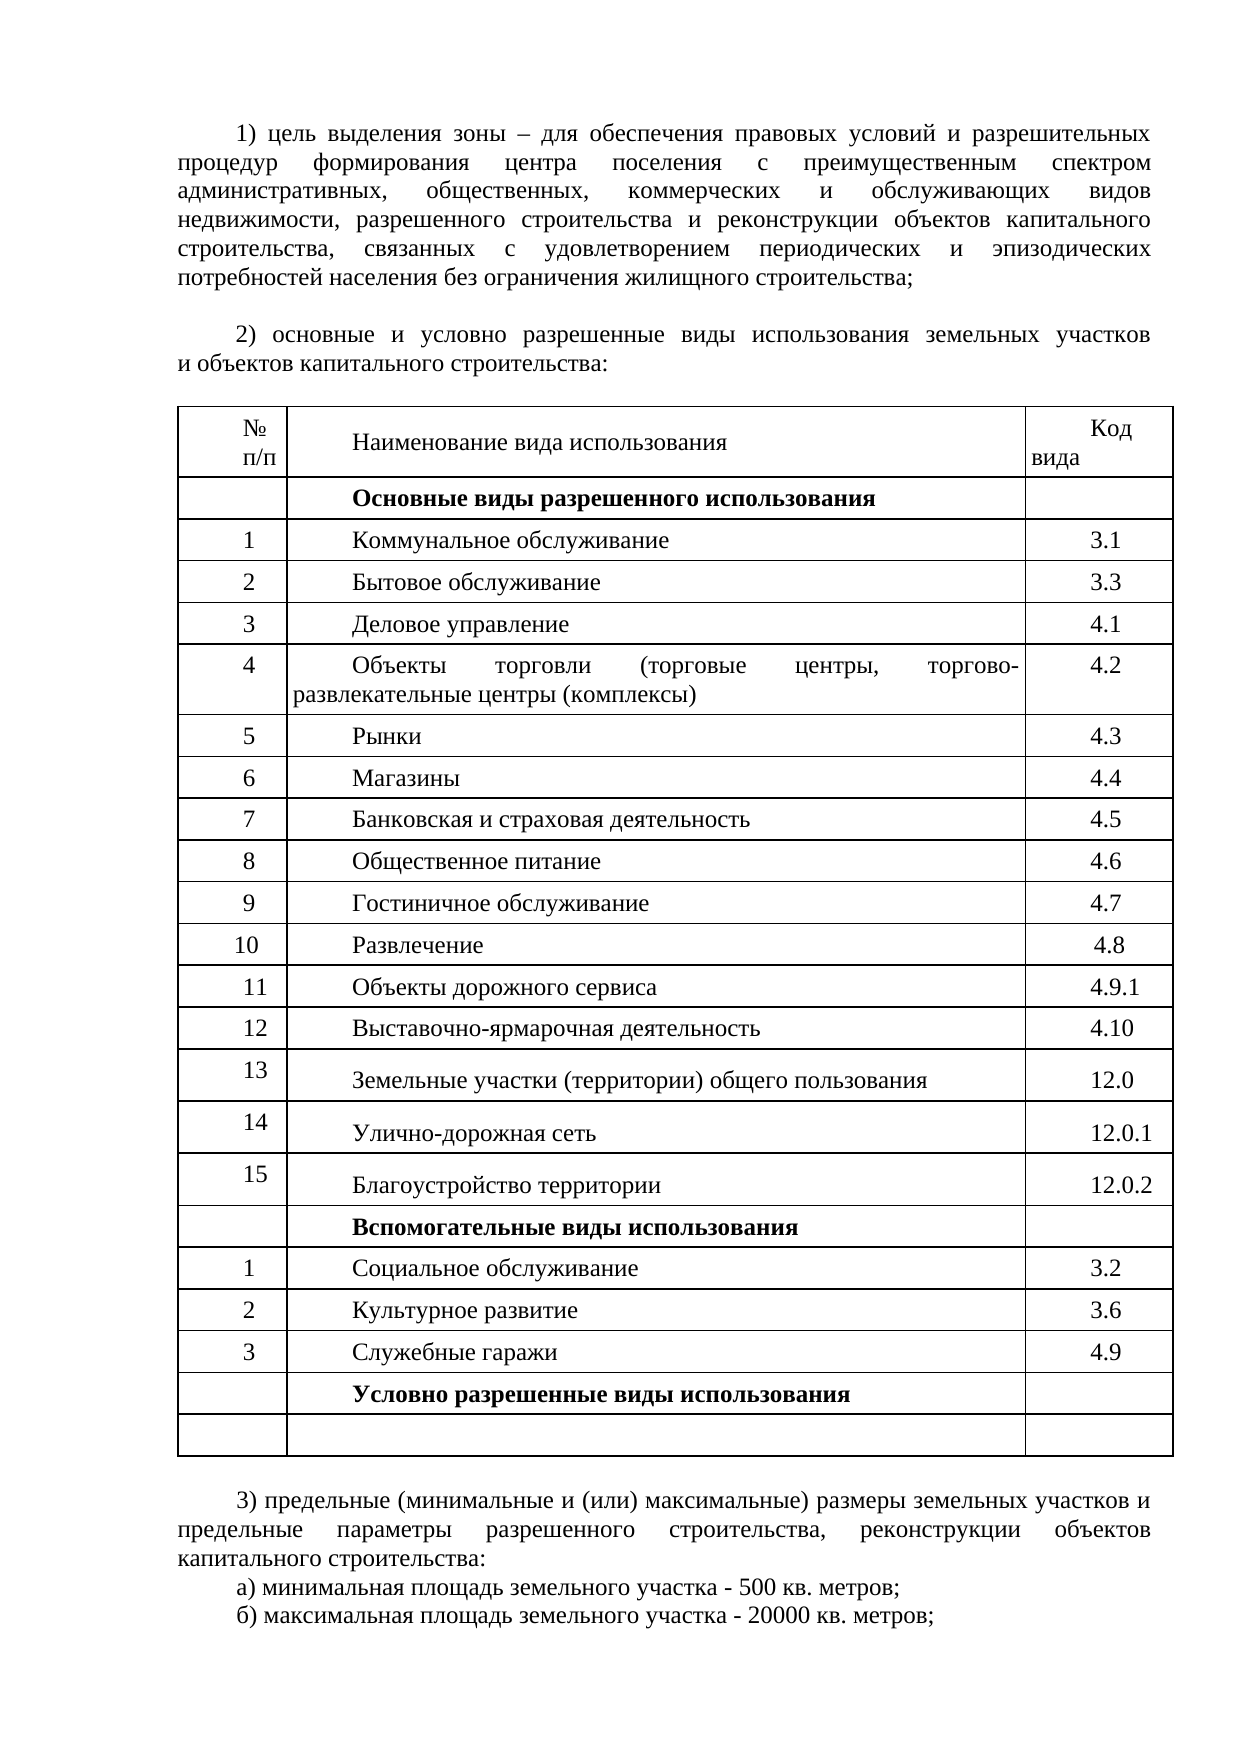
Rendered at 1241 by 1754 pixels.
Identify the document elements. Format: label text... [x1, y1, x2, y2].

table_cell 12.0 [1026, 1050, 1172, 1100]
table_cell 4 [179, 645, 286, 714]
table_cell 4.4 [1026, 757, 1172, 797]
table_cell Объекты торговли (торговые центры, торгово-развлекательные центры (комплексы) [288, 645, 1025, 714]
table_cell Вспомогательные виды использования [288, 1206, 1025, 1246]
table_cell 11 [179, 966, 286, 1006]
table_cell 8 [179, 841, 286, 881]
table_cell Банковская и страховая деятельность [288, 799, 1025, 839]
table_header Наименование вида использования [288, 407, 1025, 476]
table_cell [179, 1415, 286, 1455]
table_cell Деловое управление [288, 603, 1025, 643]
table_cell [179, 1206, 286, 1246]
table_cell Благоустройство территории [288, 1154, 1025, 1204]
table_cell 4.6 [1026, 841, 1172, 881]
table_cell Объекты дорожного сервиса [288, 966, 1025, 1006]
table_cell 4.2 [1026, 645, 1172, 714]
table_cell [288, 1415, 1025, 1455]
table_cell 4.8 [1026, 924, 1172, 964]
table_cell Магазины [288, 757, 1025, 797]
table_cell Выставочно-ярмарочная деятельность [288, 1008, 1025, 1048]
table_cell 4.7 [1026, 882, 1172, 923]
table_cell 1 [179, 1248, 286, 1288]
table_cell 12.0.2 [1026, 1154, 1172, 1204]
table_cell Условно разрешенные виды использования [288, 1373, 1025, 1413]
table_cell Основные виды разрешенного использования [288, 478, 1025, 518]
table_cell Социальное обслуживание [288, 1248, 1025, 1288]
table_cell 5 [179, 715, 286, 756]
text 2) основные и условно разрешенные виды использования земельных участков и объектов капитального строительства: [177, 319, 1152, 377]
table_cell 15 [179, 1154, 286, 1204]
table_cell Культурное развитие [288, 1290, 1025, 1330]
table_cell 4.10 [1026, 1008, 1172, 1048]
table_cell Гостиничное обслуживание [288, 882, 1025, 923]
table_cell [1026, 1206, 1172, 1246]
text 3) предельные (минимальные и (или) максимальные) размеры земельных участков и предельные параметры разрешенного строительства, реконструкции объектов капитального строительства: [177, 1485, 1152, 1572]
table_cell [179, 1373, 286, 1413]
table_cell 4.9.1 [1026, 966, 1172, 1006]
table_cell 9 [179, 882, 286, 923]
table_header Код вида [1026, 407, 1172, 476]
text б) максимальная площадь земельного участка - 20000 кв. метров; [177, 1600, 1152, 1629]
table_cell 3 [179, 603, 286, 643]
table_cell [1026, 478, 1172, 518]
table_cell Общественное питание [288, 841, 1025, 881]
table_cell 10 [179, 924, 286, 964]
table_cell 7 [179, 799, 286, 839]
table_cell 2 [179, 561, 286, 601]
table_cell Коммунальное обслуживание [288, 520, 1025, 560]
table_cell 12 [179, 1008, 286, 1048]
table_cell 3.6 [1026, 1290, 1172, 1330]
table_cell 3 [179, 1331, 286, 1372]
table_cell 4.1 [1026, 603, 1172, 643]
table_cell 3.1 [1026, 520, 1172, 560]
text а) минимальная площадь земельного участка - 500 кв. метров; [177, 1572, 1152, 1600]
table_cell [1026, 1373, 1172, 1413]
table_cell Бытовое обслуживание [288, 561, 1025, 601]
table_cell 13 [179, 1050, 286, 1100]
table_cell 4.3 [1026, 715, 1172, 756]
table_cell 12.0.1 [1026, 1102, 1172, 1152]
table_cell Служебные гаражи [288, 1331, 1025, 1372]
table_cell [1026, 1415, 1172, 1455]
table_cell Развлечение [288, 924, 1025, 964]
table_cell Земельные участки (территории) общего пользования [288, 1050, 1025, 1100]
text 1) цель выделения зоны – для обеспечения правовых условий и разрешительных процедур формирования центра поселения с преимущественным спектром административных, общественных, коммерческих и обслуживающих видов недвижимости, разрешенного строительства и реконструкции объектов капитального строительства, связанных с удовлетворением периодических и эпизодических потребностей населения без ограничения жилищного строительства; [177, 118, 1152, 291]
table_cell Улично-дорожная сеть [288, 1102, 1025, 1152]
table_header № п/п [179, 407, 286, 476]
table_cell [179, 478, 286, 518]
table_cell 4.9 [1026, 1331, 1172, 1372]
table_cell 4.5 [1026, 799, 1172, 839]
table_cell 6 [179, 757, 286, 797]
table_cell Рынки [288, 715, 1025, 756]
table_cell 14 [179, 1102, 286, 1152]
table_cell 3.2 [1026, 1248, 1172, 1288]
table_cell 2 [179, 1290, 286, 1330]
table_cell 3.3 [1026, 561, 1172, 601]
table_cell 1 [179, 520, 286, 560]
